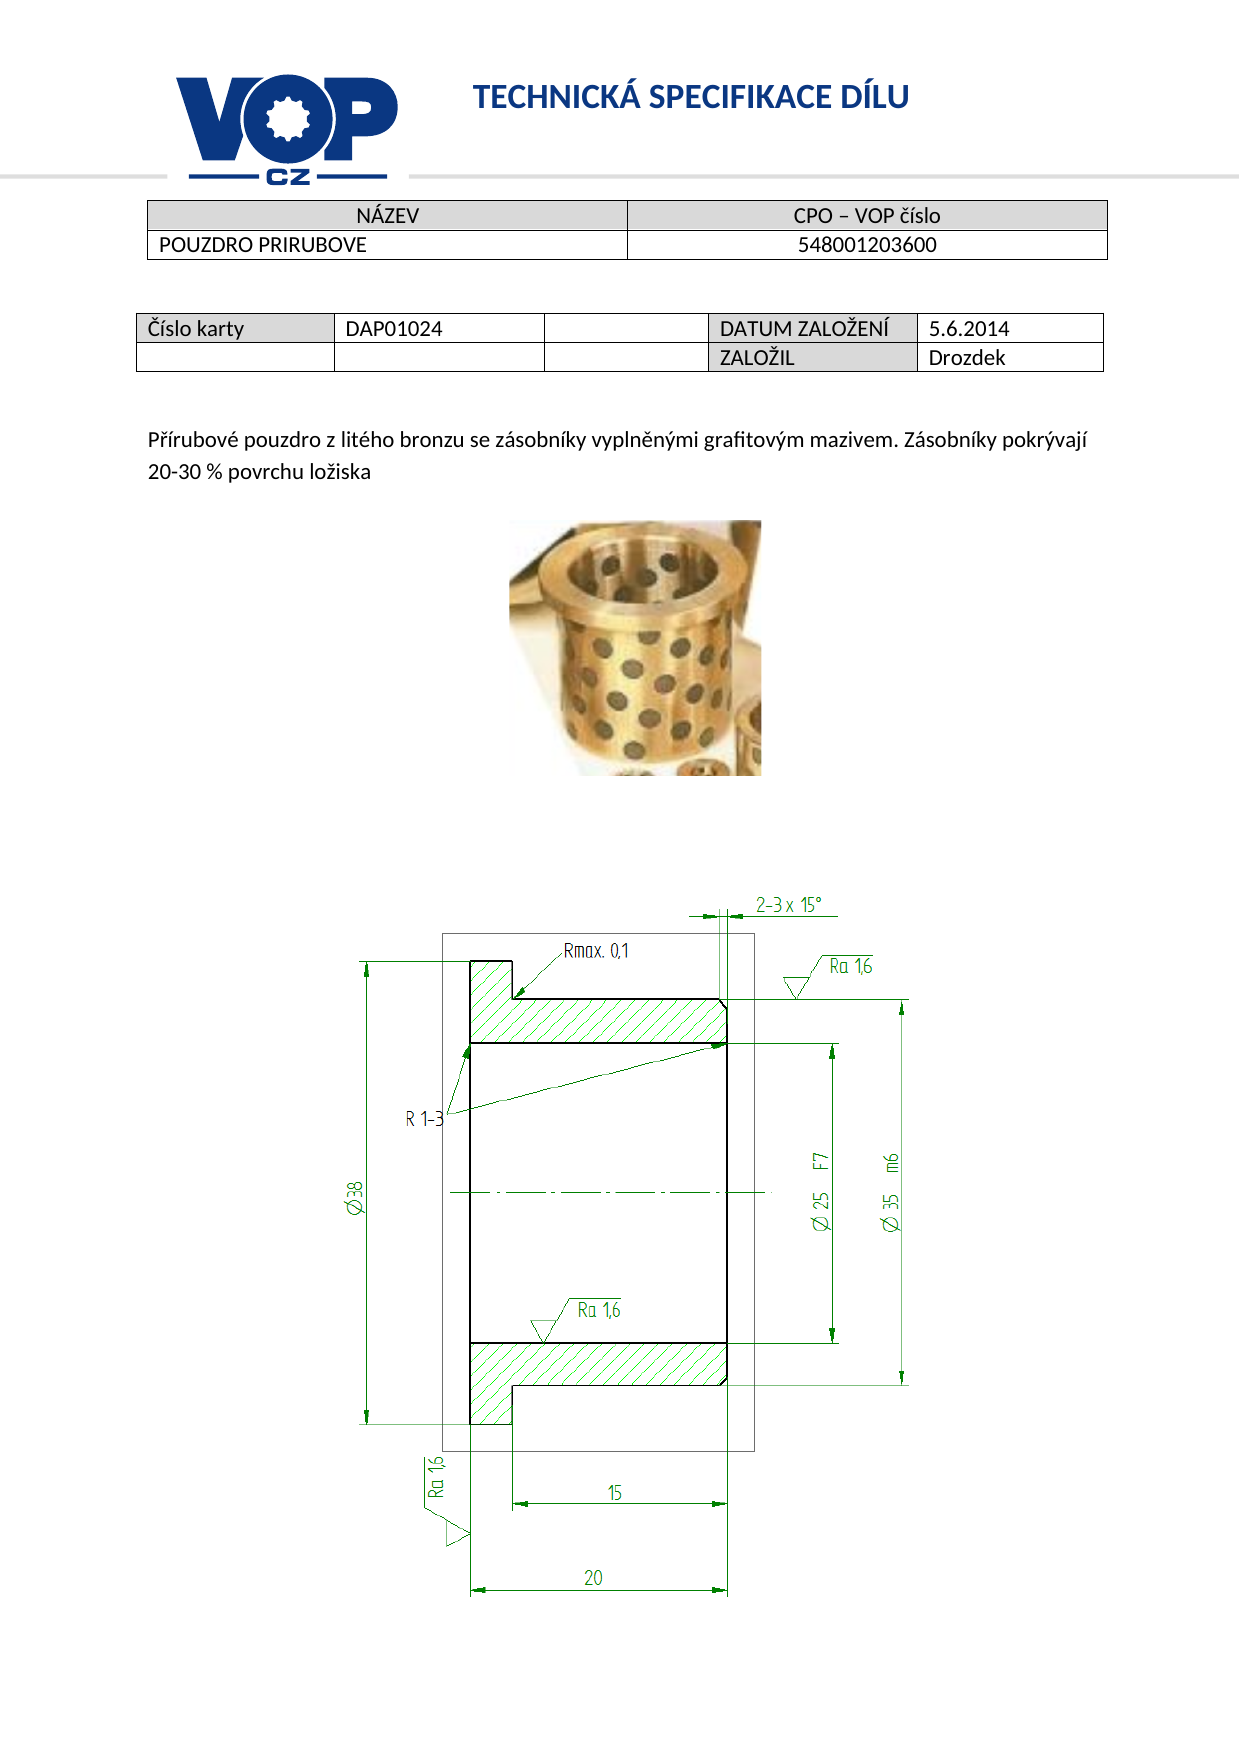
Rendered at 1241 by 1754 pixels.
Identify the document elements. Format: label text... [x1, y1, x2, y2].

text Přírubové pouzdro z litého bronzu se zásobníky vyplněnými grafitovým mazivem. Zásobníky pokrývají 20-30 % povrchu ložiska [148, 425, 1092, 485]
table_cell [545, 343, 708, 371]
table_header DAP01024 [335, 314, 544, 342]
table_cell 548001203600 [628, 231, 1107, 258]
table_cell [137, 343, 334, 371]
table_cell ZALOŽIL [709, 343, 917, 371]
picture [343, 867, 927, 1619]
table_header Číslo karty [137, 314, 334, 342]
table_header NÁZEV [148, 201, 627, 229]
table_header CPO – VOP číslo [628, 201, 1107, 229]
table_header [545, 314, 708, 342]
picture [509, 520, 762, 776]
table_cell [335, 343, 544, 371]
table_header DATUM ZALOŽENÍ [709, 314, 917, 342]
table_header 5.6.2014 [918, 314, 1103, 342]
table_cell POUZDRO PRIRUBOVE [148, 231, 627, 258]
table_cell Drozdek [918, 343, 1103, 371]
